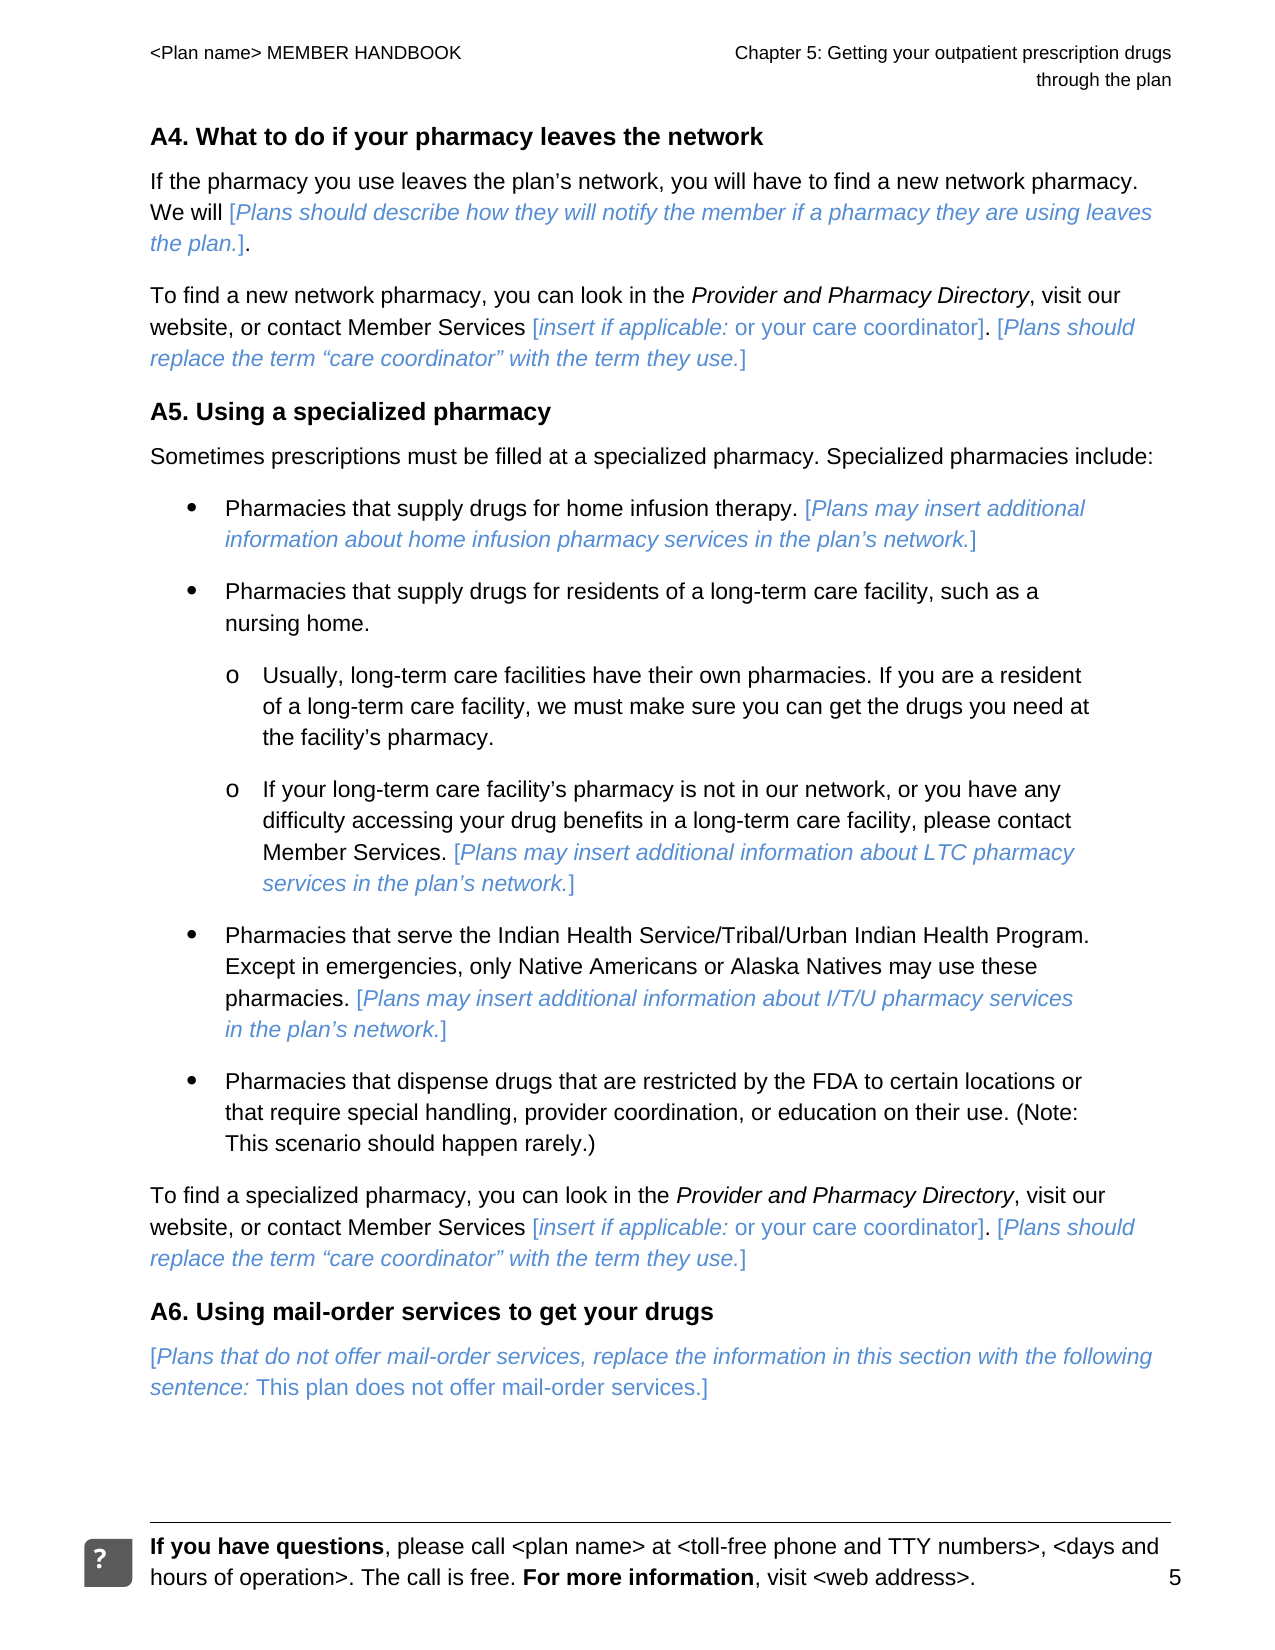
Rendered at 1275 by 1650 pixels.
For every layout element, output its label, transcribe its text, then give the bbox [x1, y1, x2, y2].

list Usually, long-term care facilities have their own pharmacies. If you are a resident of a long-term care facility, we must make sure you can get the drugs you need at the facility’s pharmacy. [225, 658, 1096, 752]
list If your long-term care facility’s pharmacy is not in our network, or you have any difficulty accessing your drug benefits in a long-term care facility, please contact Member Services. [Plans may insert additional information about LTC pharmacy services in the plan’s network.] [225, 773, 1096, 898]
text To find a new network pharmacy, you can look in the Provider and Pharmacy Directory, visit our website, or contact Member Services [insert if applicable: or your care coordinator]. [Plans should replace the term “care coordinator” with the term they use.] [150, 279, 1171, 373]
subtitle A6. Using mail-order services to get your drugs [150, 1293, 1096, 1327]
list Pharmacies that dispense drugs that are restricted by the FDA to certain locations or that require special handling, provider coordination, or education on their use. (Note: This scenario should happen rarely.) [187, 1064, 1096, 1158]
list Pharmacies that supply drugs for home infusion therapy. [Plans may insert additional information about home infusion pharmacy services in the plan’s network.] [187, 491, 1096, 554]
subtitle A5. Using a specialized pharmacy [150, 393, 1096, 427]
text To find a specialized pharmacy, you can look in the Provider and Pharmacy Directory, visit our website, or contact Member Services [insert if applicable: or your care coordinator]. [Plans should replace the term “care coordinator” with the term they use.] [150, 1179, 1171, 1273]
text [Plans that do not offer mail-order services, replace the information in this section with the following sentence: This plan does not offer mail-order services.] [150, 1339, 1171, 1402]
text Sometimes prescriptions must be filled at a specialized pharmacy. Specialized pharmacies include: [150, 439, 1171, 471]
list Pharmacies that supply drugs for residents of a long-term care facility, such as a nursing home. [187, 575, 1096, 637]
subtitle A4. What to do if your pharmacy leaves the network [150, 118, 1096, 152]
text If the pharmacy you use leaves the plan’s network, you will have to find a new network pharmacy. We will [Plans should describe how they will notify the member if a pharmacy they are using leaves the plan.]. [150, 164, 1171, 258]
list Pharmacies that serve the Indian Health Service/Tribal/Urban Indian Health Program. Except in emergencies, only Native Americans or Alaska Natives may use these pharmacies. [Plans may insert additional information about I/T/U pharmacy services in the plan’s network.] [187, 918, 1096, 1043]
